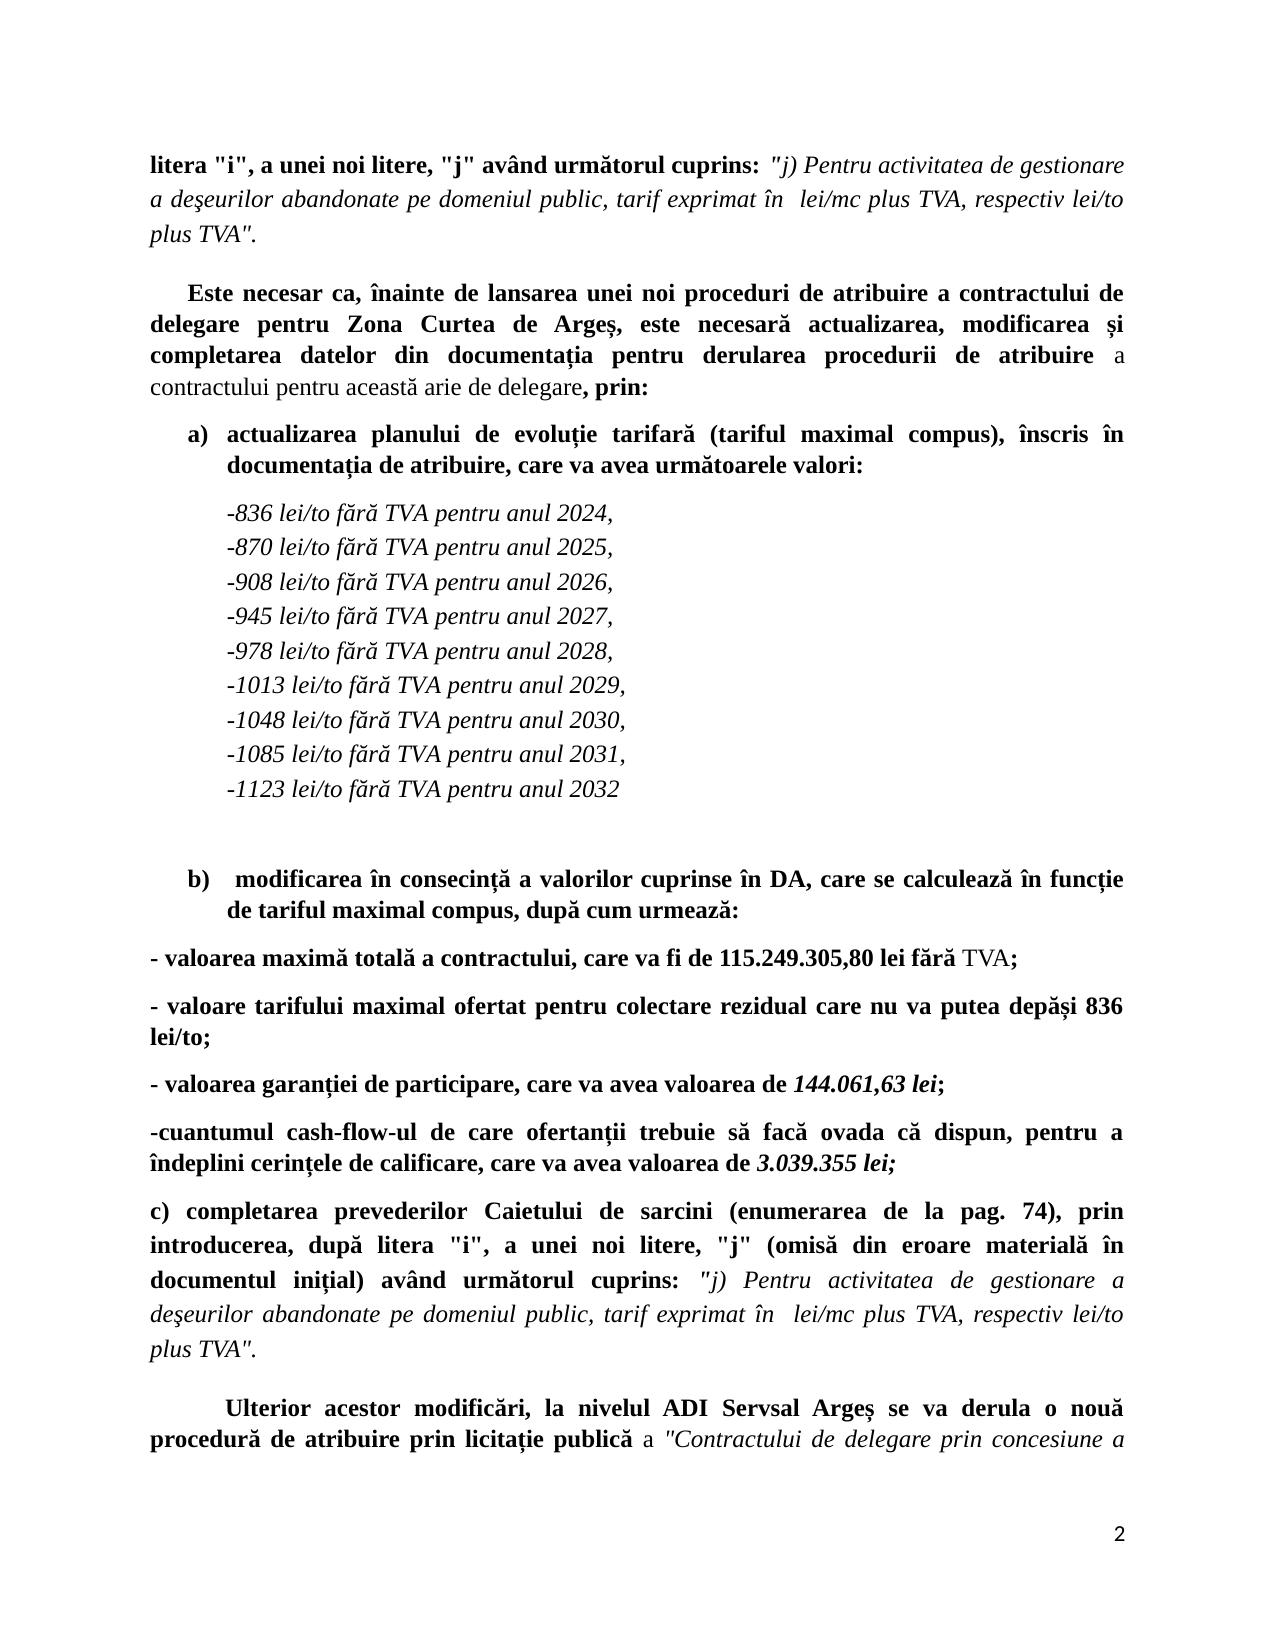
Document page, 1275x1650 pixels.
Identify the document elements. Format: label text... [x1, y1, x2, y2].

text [150, 150, 1125, 248]
text -1048 lei/to fără TVA pentru anul 2030, [227, 705, 1125, 734]
list actualizarea planului de evoluție tarifară (tariful maximal compus), înscris în documentația de atribuire, care va avea următoarele valori: [187, 419, 1125, 479]
text - valoarea garanției de participare, care va avea valoarea de 144.061,63 lei; [150, 1069, 1125, 1098]
text -945 lei/to fără TVA pentru anul 2027, [227, 601, 1125, 630]
text -1085 lei/to fără TVA pentru anul 2031, [227, 739, 1125, 768]
text -978 lei/to fără TVA pentru anul 2028, [227, 636, 1125, 665]
text - valoare tarifului maximal ofertat pentru colectare rezidual care nu va putea depăși 836 lei/to; [150, 991, 1125, 1051]
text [150, 1393, 1125, 1453]
list modificarea în consecință a valorilor cuprinse în DA, care se calculează în funcție de tariful maximal compus, după cum urmează: [187, 864, 1125, 924]
text -908 lei/to fără TVA pentru anul 2026, [227, 567, 1125, 596]
text -870 lei/to fără TVA pentru anul 2025, [227, 532, 1125, 561]
text -836 lei/to fără TVA pentru anul 2024, [227, 498, 1125, 527]
text Este necesar ca, înainte de lansarea unei noi proceduri de atribuire a contractului de delegare pentru Zona Curtea de Argeș, este necesară actualizarea, modificarea și completarea datelor din documentația pentru derularea procedurii de atribuire a contractului pentru această arie de delegare, prin: [150, 278, 1125, 400]
text c) completarea prevederilor Caietului de sarcini (enumerarea de la pag. 74), prin introducerea, după litera "i", a unei noi litere, "j" (omisă din eroare materială în documentul inițial) având următorul cuprins: "j) Pentru activitatea de gestionare a deşeurilor abandonate pe domeniul public, tarif exprimat în lei/mc plus TVA, respectiv lei/to plus TVA". [150, 1196, 1125, 1363]
text -1013 lei/to fără TVA pentru anul 2029, [227, 670, 1125, 699]
text - valoarea maximă totală a contractului, care va fi de 115.249.305,80 lei fără TVA; [150, 943, 1125, 972]
text -1123 lei/to fără TVA pentru anul 2032 [227, 774, 1125, 803]
text -cuantumul cash-flow-ul de care ofertanții trebuie să facă ovada că dispun, pentru a îndeplini cerințele de calificare, care va avea valoarea de 3.039.355 lei; [150, 1117, 1125, 1177]
